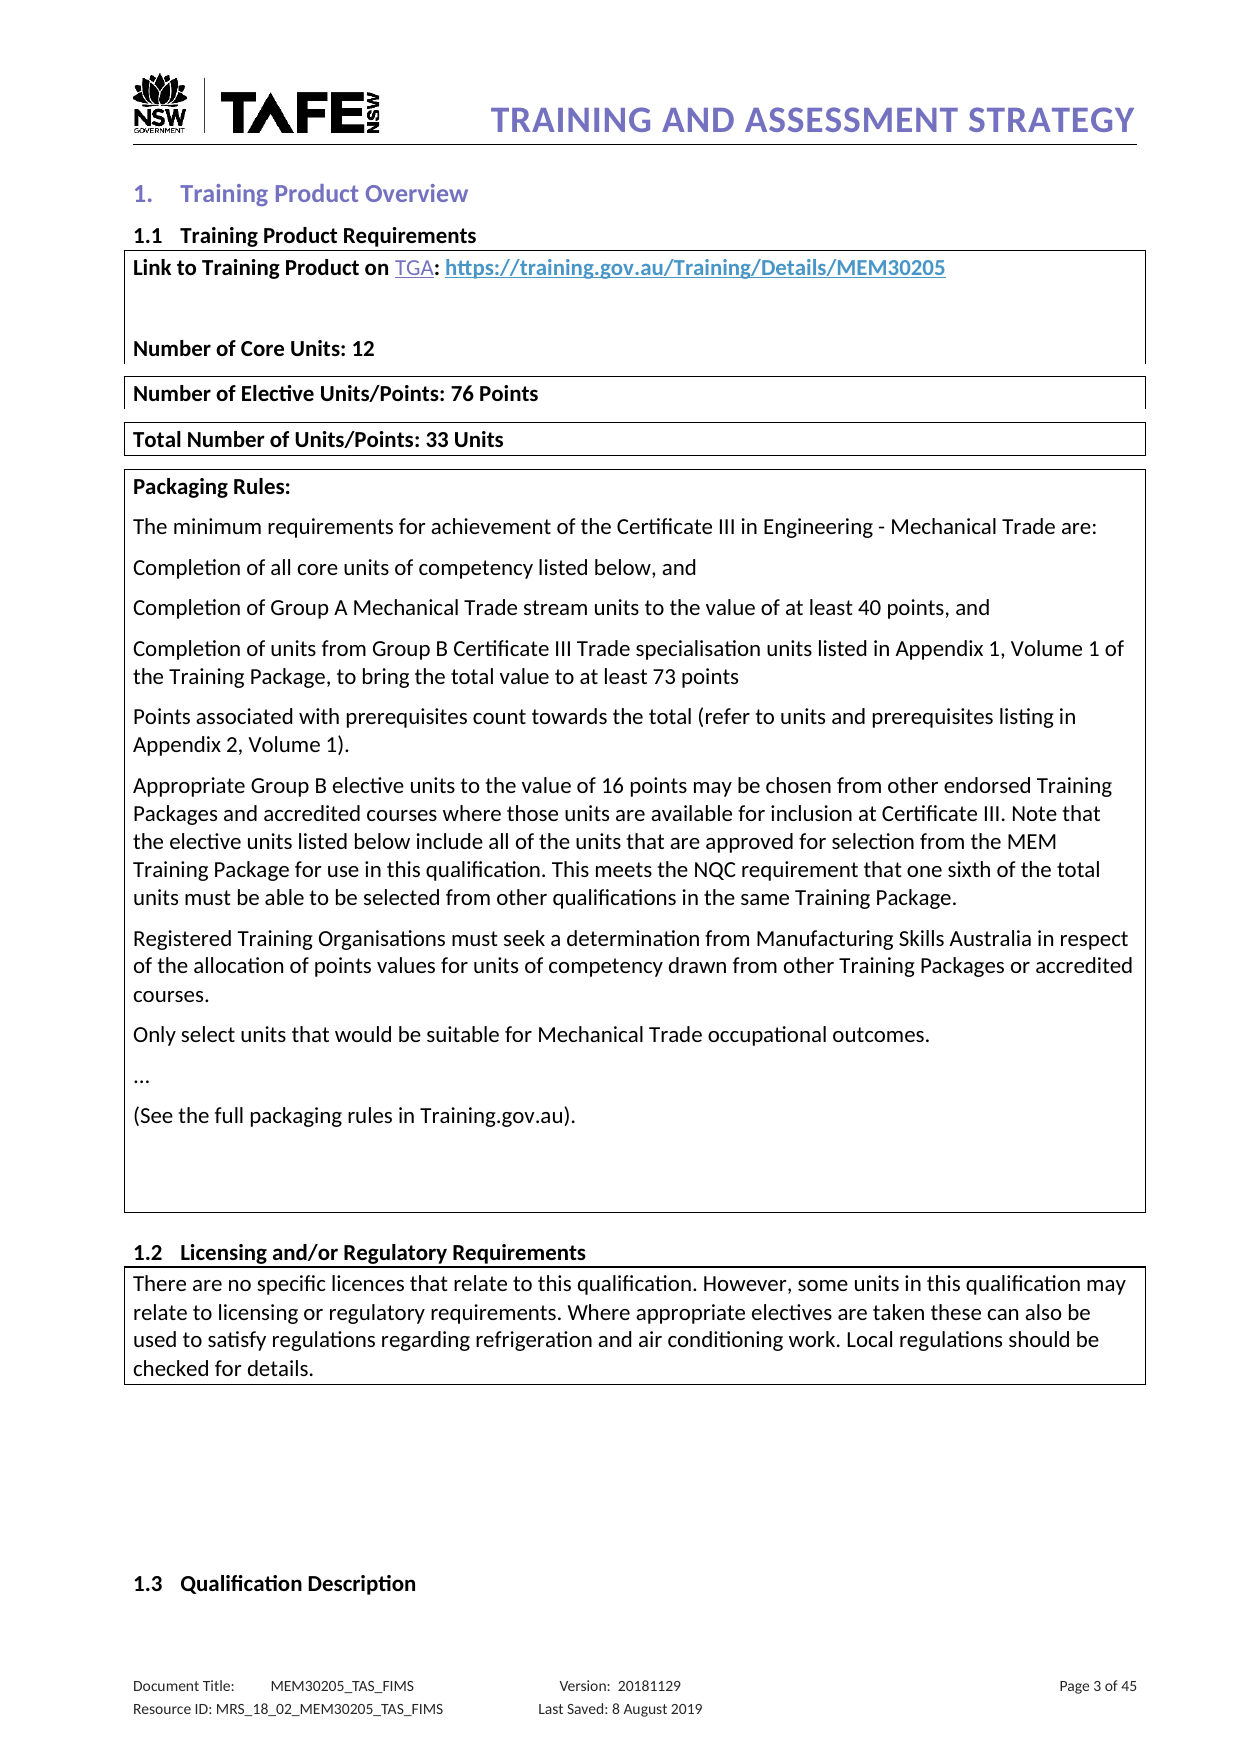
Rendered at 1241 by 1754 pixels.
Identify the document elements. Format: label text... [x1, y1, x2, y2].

subtitle 1. Training Product Overview [133, 177, 1137, 209]
text Total Number of Units/Points: 33 Units [125, 423, 1145, 455]
text The minimum requirements for achievement of the Certificate III in Engineering - Mechanical Trade are: [125, 509, 1145, 540]
text Completion of Group A Mechanical Trade stream units to the value of at least 40 points, and [125, 590, 1145, 621]
text Completion of units from Group B Certificate III Trade specialisation units listed in Appendix 1, Volume 1 of the Training Package, to bring the total value to at least 73 points [125, 631, 1145, 690]
subtitle 1.3 Qualification Description [133, 1569, 1137, 1597]
text (See the full packaging rules in Training.gov.au). [125, 1098, 1145, 1129]
text There are no specific licences that relate to this qualification. However, some units in this qualification may relate to licensing or regulatory requirements. Where appropriate electives are taken these can also be used to satisfy regulations regarding refrigeration and air conditioning work. Local regulations should be checked for details. [125, 1268, 1145, 1384]
text Only select units that would be suitable for Mechanical Trade occupational outcomes. [125, 1017, 1145, 1048]
text Completion of all core units of competency listed below, and [125, 550, 1145, 581]
picture [132, 73, 380, 133]
text Link to Training Product on TGA: https://training.gov.au/Training/Details/MEM30205 [125, 251, 1145, 281]
subtitle 1.1 Training Product Requirements [133, 221, 1137, 249]
text Registered Training Organisations must seek a determination from Manufacturing Skills Australia in respect of the allocation of points values for units of competency drawn from other Training Packages or accredited courses. [125, 921, 1145, 1008]
text Number of Elective Units/Points: 76 Points [125, 377, 1145, 409]
text Number of Core Units: 12 [125, 331, 1145, 364]
text Packaging Rules: [125, 470, 1145, 500]
text Appropriate Group B elective units to the value of 16 points may be chosen from other endorsed Training Packages and accredited courses where those units are available for inclusion at Certificate III. Note that the elective units listed below include all of the units that are approved for selection from the MEM Training Package for use in this qualification. This meets the NQC requirement that one sixth of the total units must be able to be selected from other qualifications in the same Training Package. [125, 768, 1145, 911]
subtitle 1.2 Licensing and/or Regulatory Requirements [133, 1238, 1137, 1266]
text Points associated with prerequisites count towards the total (refer to units and prerequisites listing in Appendix 2, Volume 1). [125, 699, 1145, 758]
text ... [125, 1058, 1145, 1089]
